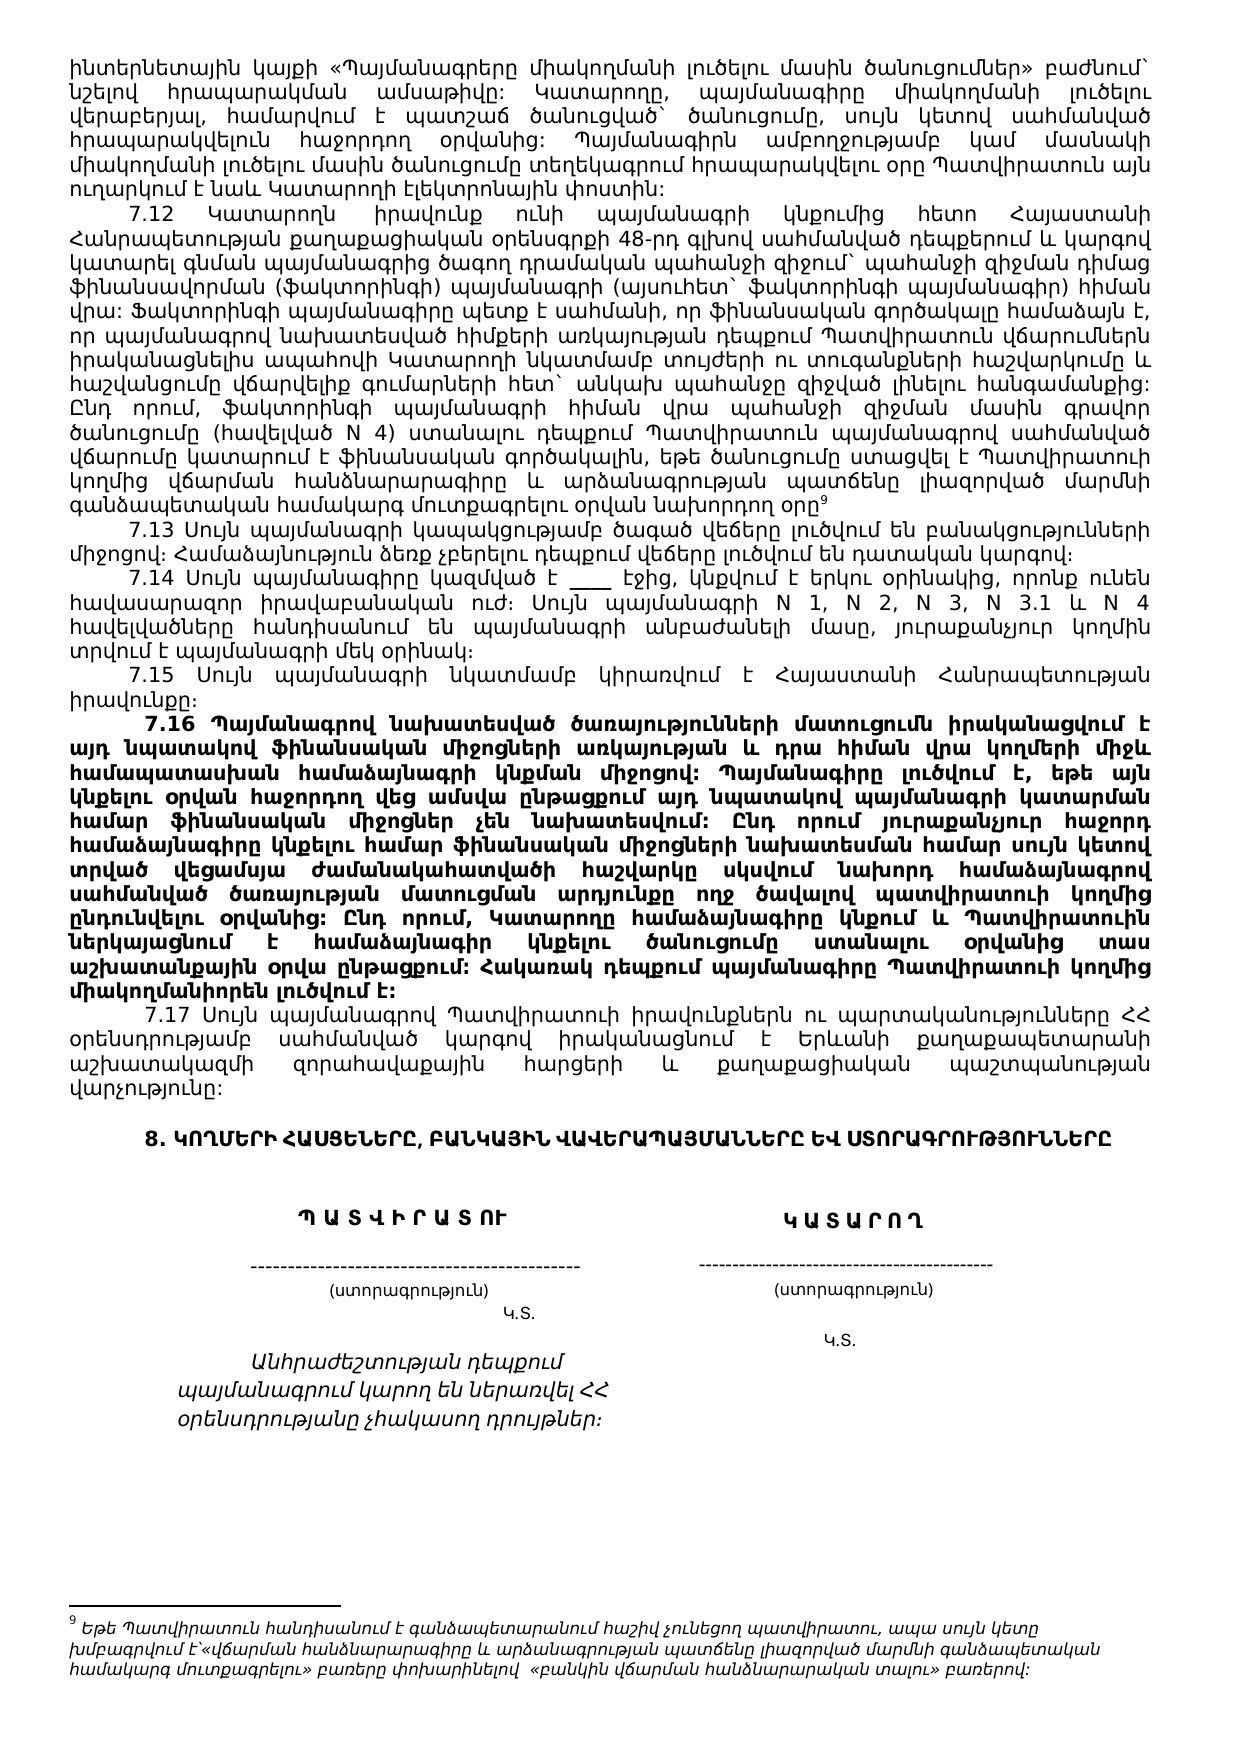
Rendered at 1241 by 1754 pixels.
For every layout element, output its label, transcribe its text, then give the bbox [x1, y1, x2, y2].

table_header Կ Ա Տ Ա Ր Ո Ղ -------------------------------------------- (ստորագրություն) Կ.Տ. [639, 1206, 1067, 1489]
text 7.12 Կատարողն իրավունք ունի պայմանագրի կնքումից հետո Հայաստանի Հանրապետության քաղաքացիական օրենսգրքի 48-րդ գլխով սահմանված դեպքերում և կարգով կատարել գնման պայմանագրից ծագող դրամական պահանջի զիջում` պահանջի զիջման դիմաց ֆինանսավորման (ֆակտորինգի) պայմանագրի (այսուհետ` ֆակտորինգի պայմանագիր) հիման վրա: Ֆակտորինգի պայմանագիրը պետք է սահմանի, որ ֆինանսական գործակալը համաձայն է, որ պայմանագրով նախատեսված հիմքերի առկայության դեպքում Պատվիրատուն վճարումներն իրականացնելիս ապահովի Կատարողի նկատմամբ տույժերի ու տուգանքների հաշվարկումը և հաշվանցումը վճարվելիք գումարների հետ` անկախ պահանջը զիջված լինելու հանգամանքից: Ընդ որում, ֆակտորինգի պայմանագրի հիման վրա պահանջի զիջման մասին գրավոր ծանուցումը (հավելված N 4) ստանալու դեպքում Պատվիրատուն պայմանագրով սահմանված վճարումը կատարում է ֆինանսական գործակալին, եթե ծանուցումը ստացվել է Պատվիրատուի կողմից վճարման հանձնարարագիրը և արձանագրության պատճենը լիազորված մարմնի գանձապետական համակարգ մուտքագրելու օրվան նախորդող օրը [69, 201, 1152, 518]
text 7.14 Սույն պայմանագիրը կազմված է ____ էջից, կնքվում է երկու օրինակից, որոնք ունեն հավասարազոր իրավաբանական ուժ։ Սույն պայմանագրի N 1, N 2, N 3, N 3.1 և N 4 հավելվածները հանդիսանում են պայմանագրի անբաժանելի մասը, յուրաքանչյուր կողմին տրվում է պայմանագրի մեկ օրինակ։ [69, 566, 1152, 663]
text 7.15 Սույն պայմանագրի նկատմամբ կիրառվում է Հայաստանի Հանրապետության իրավունքը։ [69, 663, 1152, 712]
text 7.17 Սույն պայմանագրով Պատվիրատուի իրավունքներն ու պարտականությունները ՀՀ օրենսդրությամբ սահմանված կարգով իրականացնում է Երևանի քաղաքապետարանի աշխատակազմի զորահավաքային հարցերի և քաղաքացիական պաշտպանության վարչությունը: [69, 1003, 1152, 1100]
table_header Պ Ա Տ Վ Ի Ր Ա Տ ՈՒ -------------------------------------------- (ստորագրություն) Կ.Տ. Անհրաժեշտության դեպքում պայմանագրում կարող են ներառվել ՀՀ օրենսդրությանը չհակասող դրույթներ։ [166, 1206, 638, 1489]
text 7.16 Պայմանագրով նախատեսված ծառայությունների մատուցումն իրականացվում է այդ նպատակով ֆինանսական միջոցների առկայության և դրա հիման վրա կողմերի միջև համապատասխան համաձայնագրի կնքման միջոցով: Պայմանագիրը լուծվում է, եթե այն կնքելու օրվան հաջորդող վեց ամսվա ընթացքում այդ նպատակով պայմանագրի կատարման համար ֆինանսական միջոցներ չեն նախատեսվում: Ընդ որում յուրաքանչյուր հաջորդ համաձայնագիրը կնքելու համար ֆինանսական միջոցների նախատեսման համար սույն կետով տրված վեցամսյա ժամանակահատվածի հաշվարկը սկսվում նախորդ համաձայնագրով սահմանված ծառայության մատուցման արդյունքը ողջ ծավալով պատվիրատուի կողմից ընդունվելու օրվանից: Ընդ որում, Կատարողը համաձայնագիրը կնքում և Պատվիրատուին ներկայացնում է համաձայնագիր կնքելու ծանուցումը ստանալու օրվանից տաս աշխատանքային օրվա ընթացքում։ Հակառակ դեպքում պայմանագիրը Պատվիրատուի կողմից միակողմանիորեն լուծվում է: [69, 712, 1152, 1003]
text 8. ԿՈՂՄԵՐԻ ՀԱՍՑԵՆԵՐԸ, ԲԱՆԿԱՅԻՆ ՎԱՎԵՐԱՊԱՅՄԱՆՆԵՐԸ ԵՎ ՍՏՈՐԱԳՐՈՒԹՅՈՒՆՆԵՐԸ [69, 1124, 1152, 1153]
text 7.13 Սույն պայմանագրի կապակցությամբ ծագած վեճերը լուծվում են բանակցությունների միջոցով։ Համաձայնություն ձեռք չբերելու դեպքում վեճերը լուծվում են դատական կարգով։ [69, 518, 1152, 566]
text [69, 56, 1152, 201]
